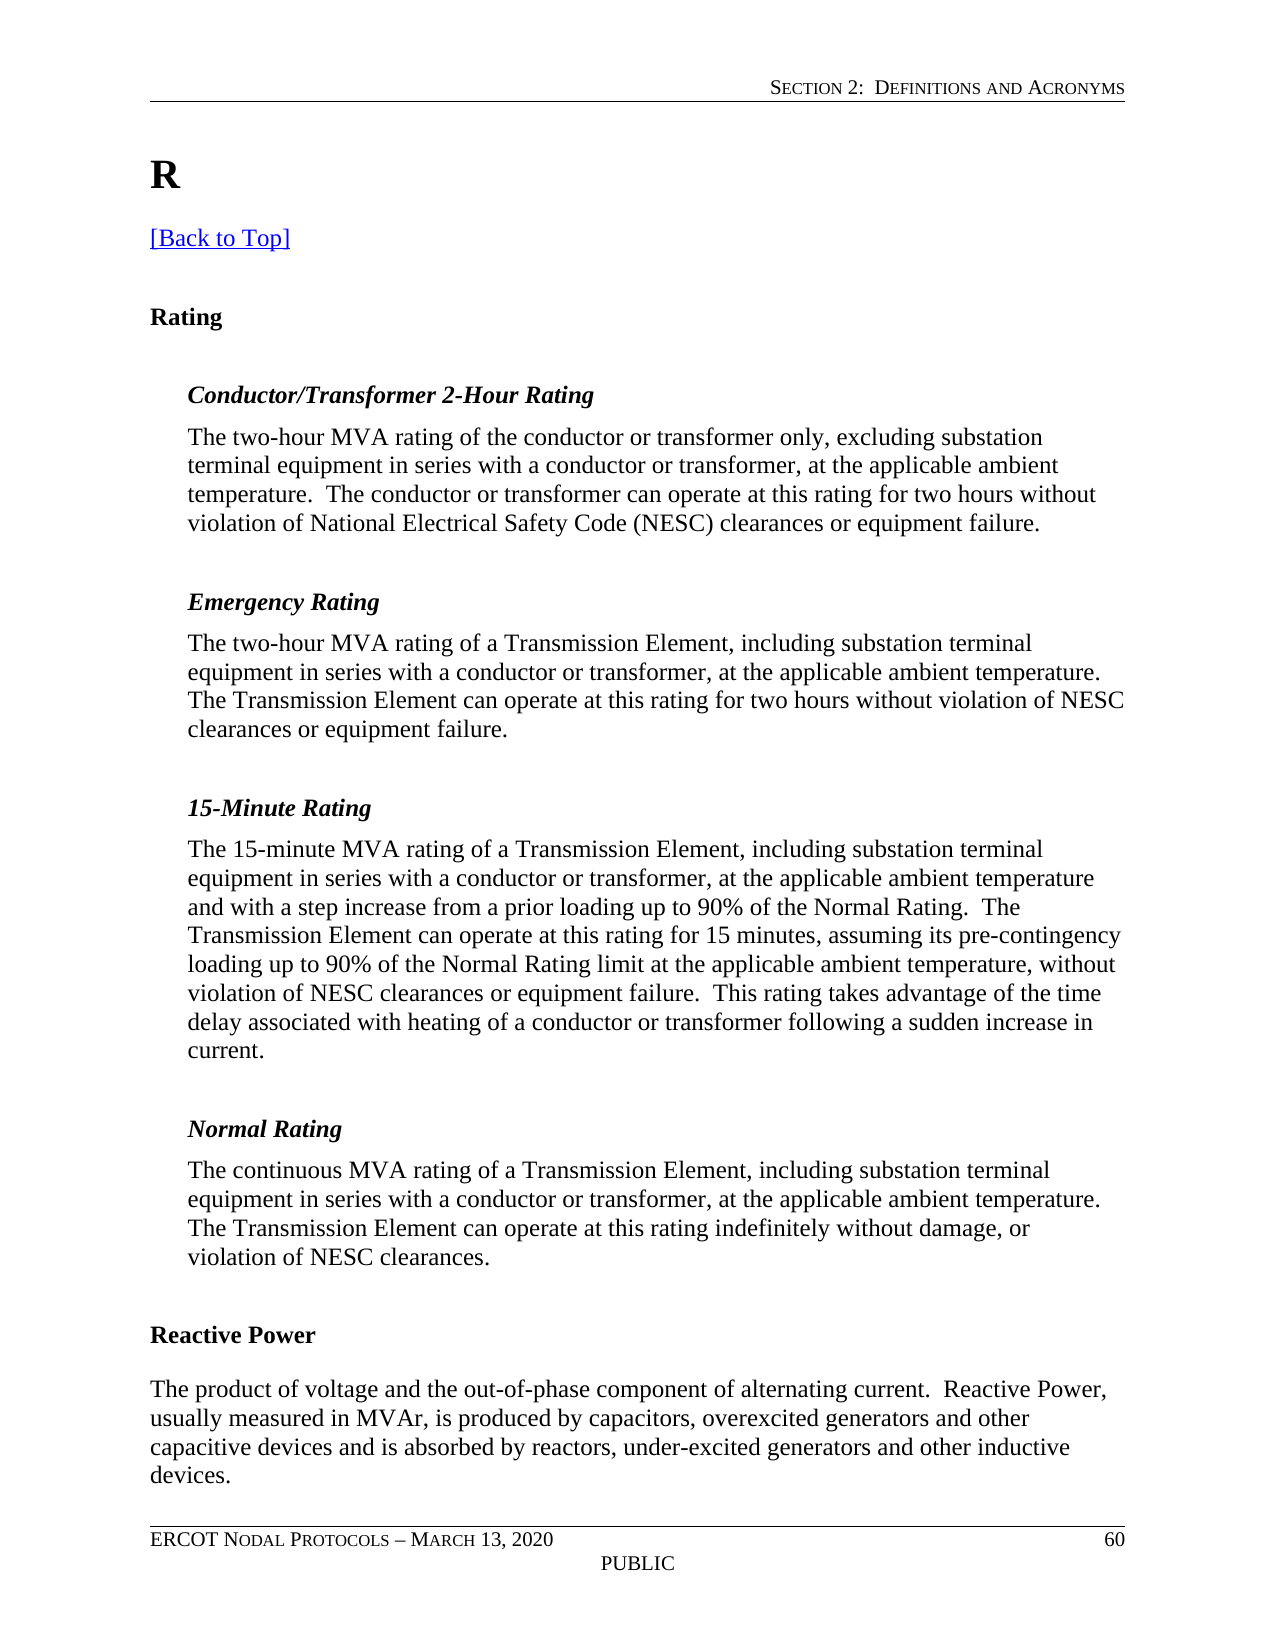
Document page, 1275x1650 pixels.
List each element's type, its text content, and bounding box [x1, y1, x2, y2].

text The two-hour MVA rating of a Transmission Element, including substation terminal equipment in series with a conductor or transformer, at the applicable ambient temperature. The Transmission Element can operate at this rating for two hours without violation of NESC clearances or equipment failure. [187, 628, 1125, 743]
text The 15-minute MVA rating of a Transmission Element, including substation terminal equipment in series with a conductor or transformer, at the applicable ambient temperature and with a step increase from a prior loading up to 90% of the Normal Rating. The Transmission Element can operate at this rating for 15 minutes, assuming its pre-contingency loading up to 90% of the Normal Rating limit at the applicable ambient temperature, without violation of NESC clearances or equipment failure. This rating takes advantage of the time delay associated with heating of a conductor or transformer following a sudden increase in current. [187, 834, 1125, 1064]
text Emergency Rating [187, 587, 1125, 615]
text The continuous MVA rating of a Transmission Element, including substation terminal equipment in series with a conductor or transformer, at the applicable ambient temperature. The Transmission Element can operate at this rating indefinitely without damage, or violation of NESC clearances. [187, 1155, 1125, 1270]
text Rating [150, 302, 1125, 330]
text Normal Rating [187, 1114, 1125, 1143]
list [Back to Top] [150, 223, 1125, 252]
text 15-Minute Rating [187, 793, 1125, 822]
text R [150, 150, 1125, 198]
text Conductor/Transformer 2-Hour Rating [187, 380, 1125, 409]
text Reactive Power [150, 1320, 1125, 1349]
text The two-hour MVA rating of the conductor or transformer only, excluding substation terminal equipment in series with a conductor or transformer, at the applicable ambient temperature. The conductor or transformer can operate at this rating for two hours without violation of National Electrical Safety Code (NESC) clearances or equipment failure. [187, 422, 1125, 537]
text The product of voltage and the out-of-phase component of alternating current. Reactive Power, usually measured in MVAr, is produced by capacitors, overexcited generators and other capacitive devices and is absorbed by reactors, under-excited generators and other inductive devices. [150, 1374, 1125, 1489]
